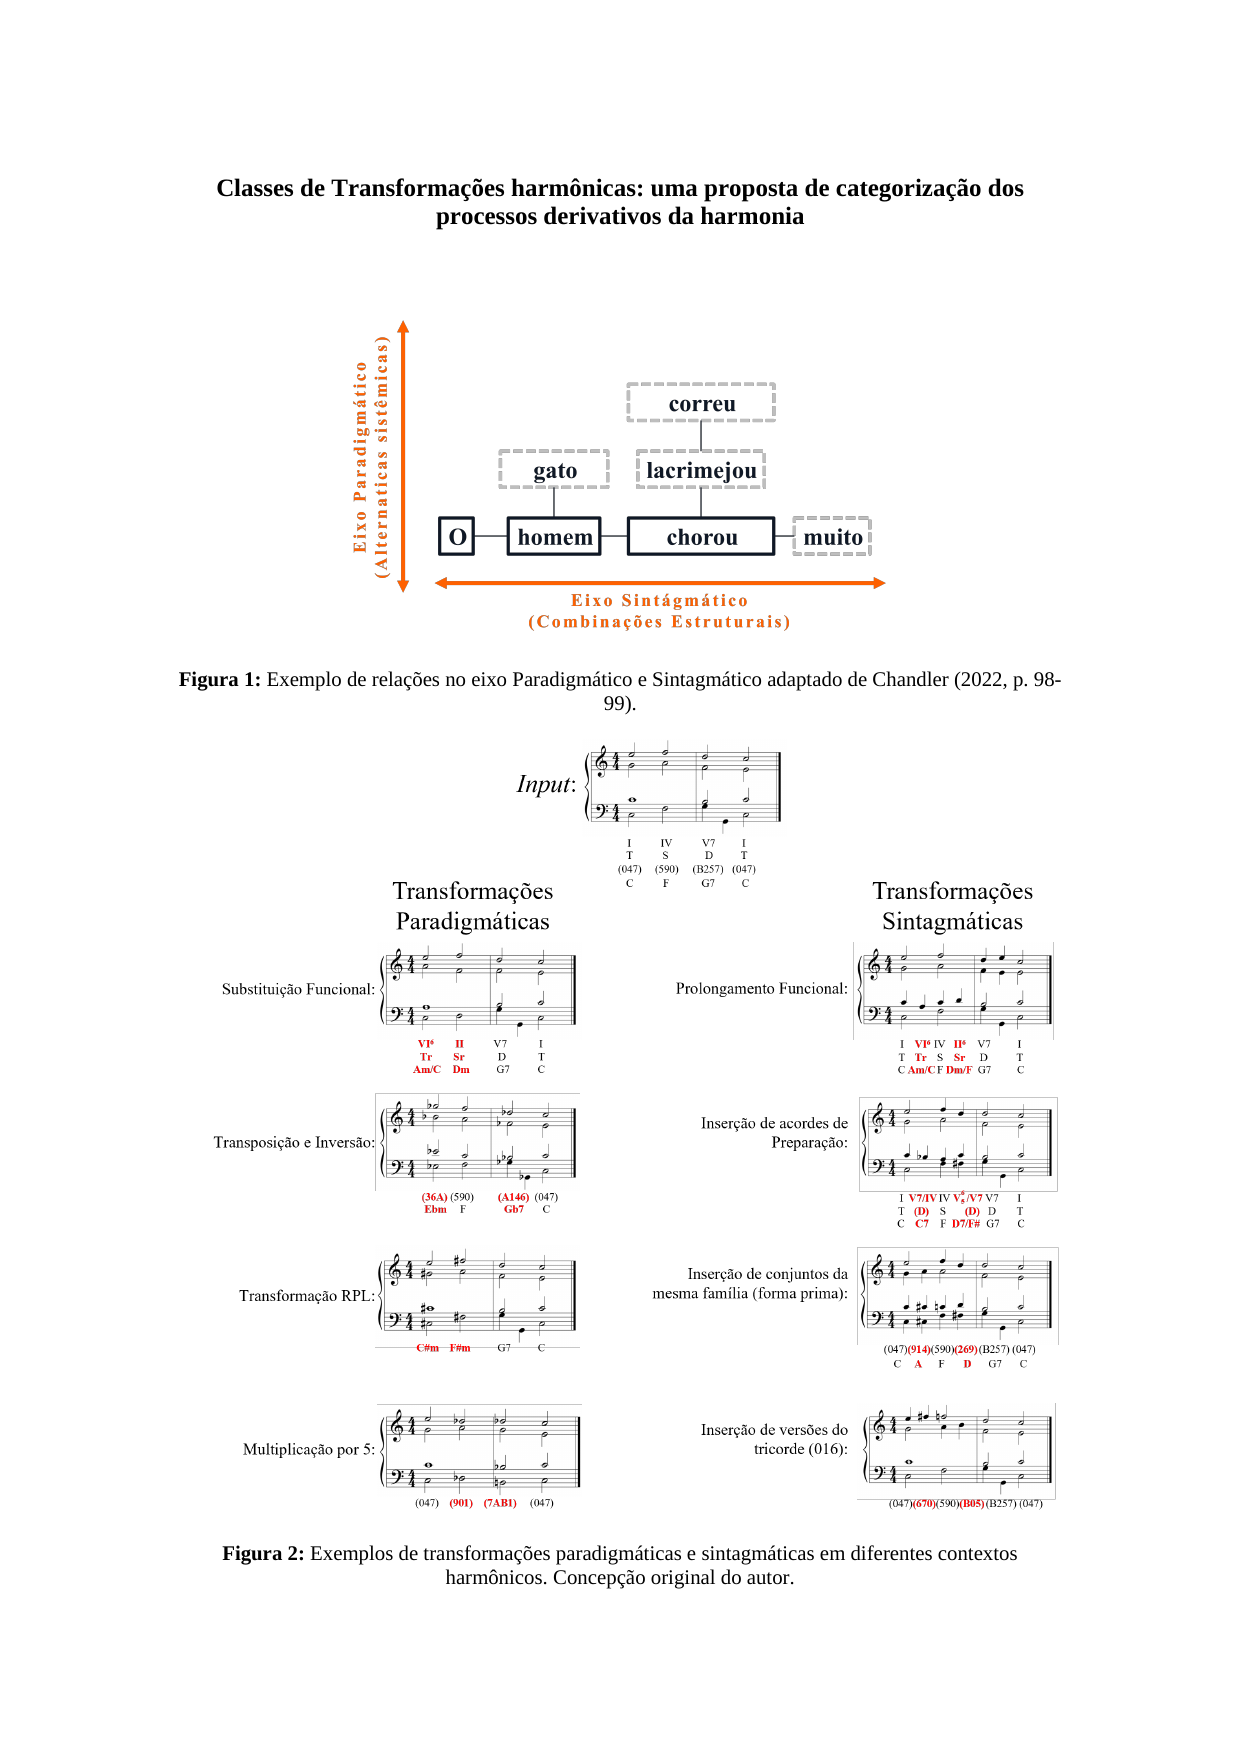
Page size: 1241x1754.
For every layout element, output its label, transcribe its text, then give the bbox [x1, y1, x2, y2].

text Figura 1: Exemplo de relações no eixo Paradigmático e Sintagmático adaptado de Chandler (2022, p. 98-99). [177, 667, 1063, 715]
picture [343, 308, 898, 642]
text Figura 2: Exemplos de transformações paradigmáticas e sintagmáticas em diferentes contextos harmônicos. Concepção original do autor. [177, 1541, 1063, 1589]
text Classes de Transformações harmônicas: uma proposta de categorização dos processos derivativos da harmonia [177, 173, 1063, 230]
picture [177, 739, 1063, 1516]
